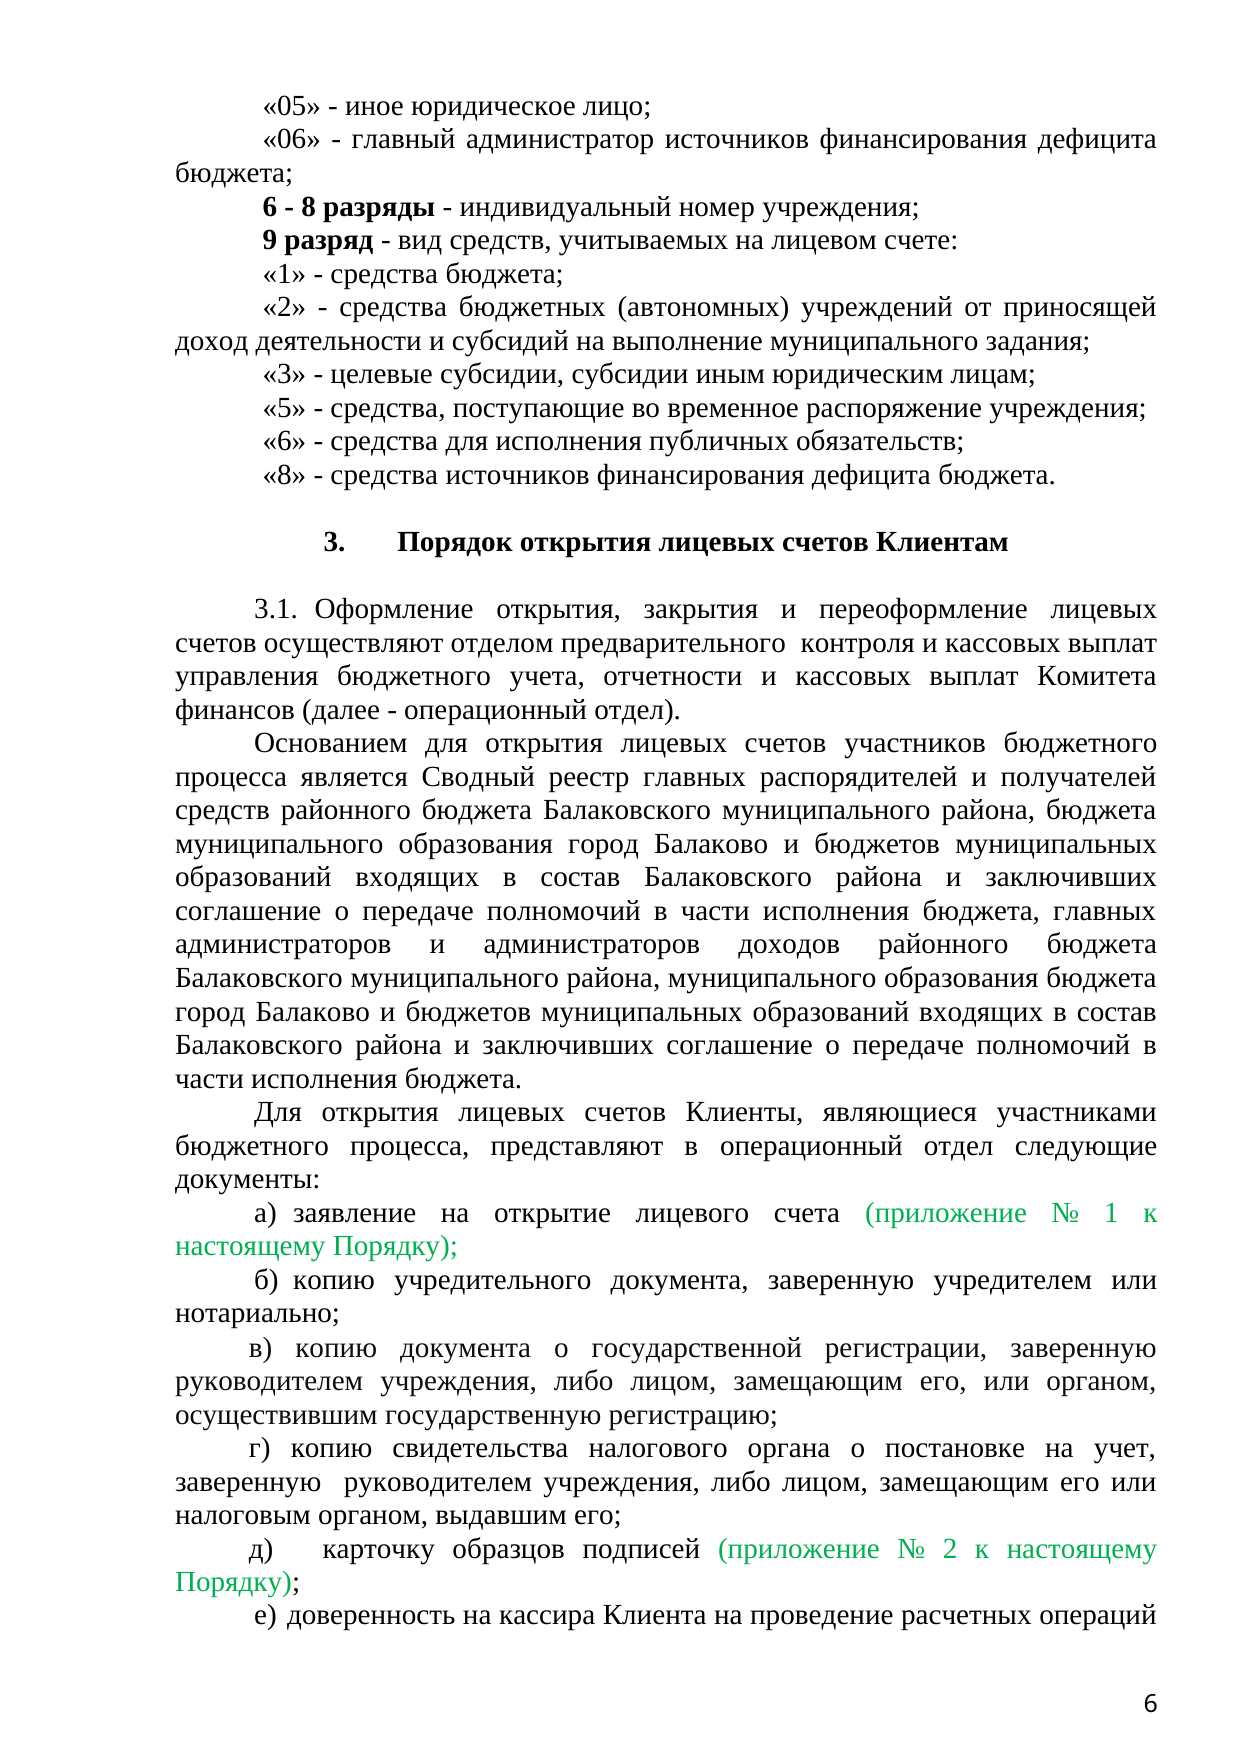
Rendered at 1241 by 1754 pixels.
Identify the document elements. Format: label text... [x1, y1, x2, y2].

list Порядок открытия лицевых счетов Клиентам [175, 525, 1157, 558]
list Оформление открытия, закрытия и переоформление лицевых счетов осуществляют отделом предварительного контроля и кассовых выплат управления бюджетного учета, отчетности и кассовых выплат Комитета финансов (далее - операционный отдел). [175, 592, 1157, 726]
text «3» - целевые субсидии, субсидии иным юридическим лицам; [175, 357, 1157, 391]
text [175, 1598, 1157, 1632]
text «6» - средства для исполнения публичных обязательств; [175, 424, 1157, 458]
text г) копию свидетельства налогового органа о постановке на учет, заверенную руководителем учреждения, либо лицом, замещающим его или налоговым органом, выдавшим его; [175, 1430, 1157, 1531]
text в) копию документа о государственной регистрации, заверенную руководителем учреждения, либо лицом, замещающим его, или органом, осуществившим государственную регистрацию; [175, 1330, 1157, 1430]
text «2» - средства бюджетных (автономных) учреждений от приносящей доход деятельности и субсидий на выполнение муниципального задания; [175, 290, 1157, 357]
text а) заявление на открытие лицевого счета (приложение № 1 к настоящему Порядку); [175, 1196, 1157, 1263]
text «8» - средства источников финансирования дефицита бюджета. [175, 458, 1157, 491]
text «05» - иное юридическое лицо; [175, 89, 1157, 122]
text «1» - средства бюджета; [175, 256, 1157, 290]
text «06» - главный администратор источников финансирования дефицита бюджета; [175, 122, 1157, 189]
text 9 разряд - вид средств, учитываемых на лицевом счете: [175, 223, 1157, 256]
text б) копию учредительного документа, заверенную учредителем или нотариально; [175, 1263, 1157, 1330]
text Основанием для открытия лицевых счетов участников бюджетного процесса является Сводный реестр главных распорядителей и получателей средств районного бюджета Балаковского муниципального района, бюджета муниципального образования город Балаково и бюджетов муниципальных образований входящих в состав Балаковского района и заключивших соглашение о передаче полномочий в части исполнения бюджета, главных администраторов и администраторов доходов районного бюджета Балаковского муниципального района, муниципального образования бюджета город Балаково и бюджетов муниципальных образований входящих в состав Балаковского района и заключивших соглашение о передаче полномочий в части исполнения бюджета. [175, 726, 1157, 1095]
text 6 - 8 разряды - индивидуальный номер учреждения; [175, 189, 1157, 223]
text «5» - средства, поступающие во временное распоряжение учреждения; [175, 391, 1157, 424]
text д) карточку образцов подписей (приложение № 2 к настоящему Порядку); [175, 1531, 1157, 1598]
text Для открытия лицевых счетов Клиенты, являющиеся участниками бюджетного процесса, представляют в операционный отдел следующие документы: [175, 1095, 1157, 1196]
